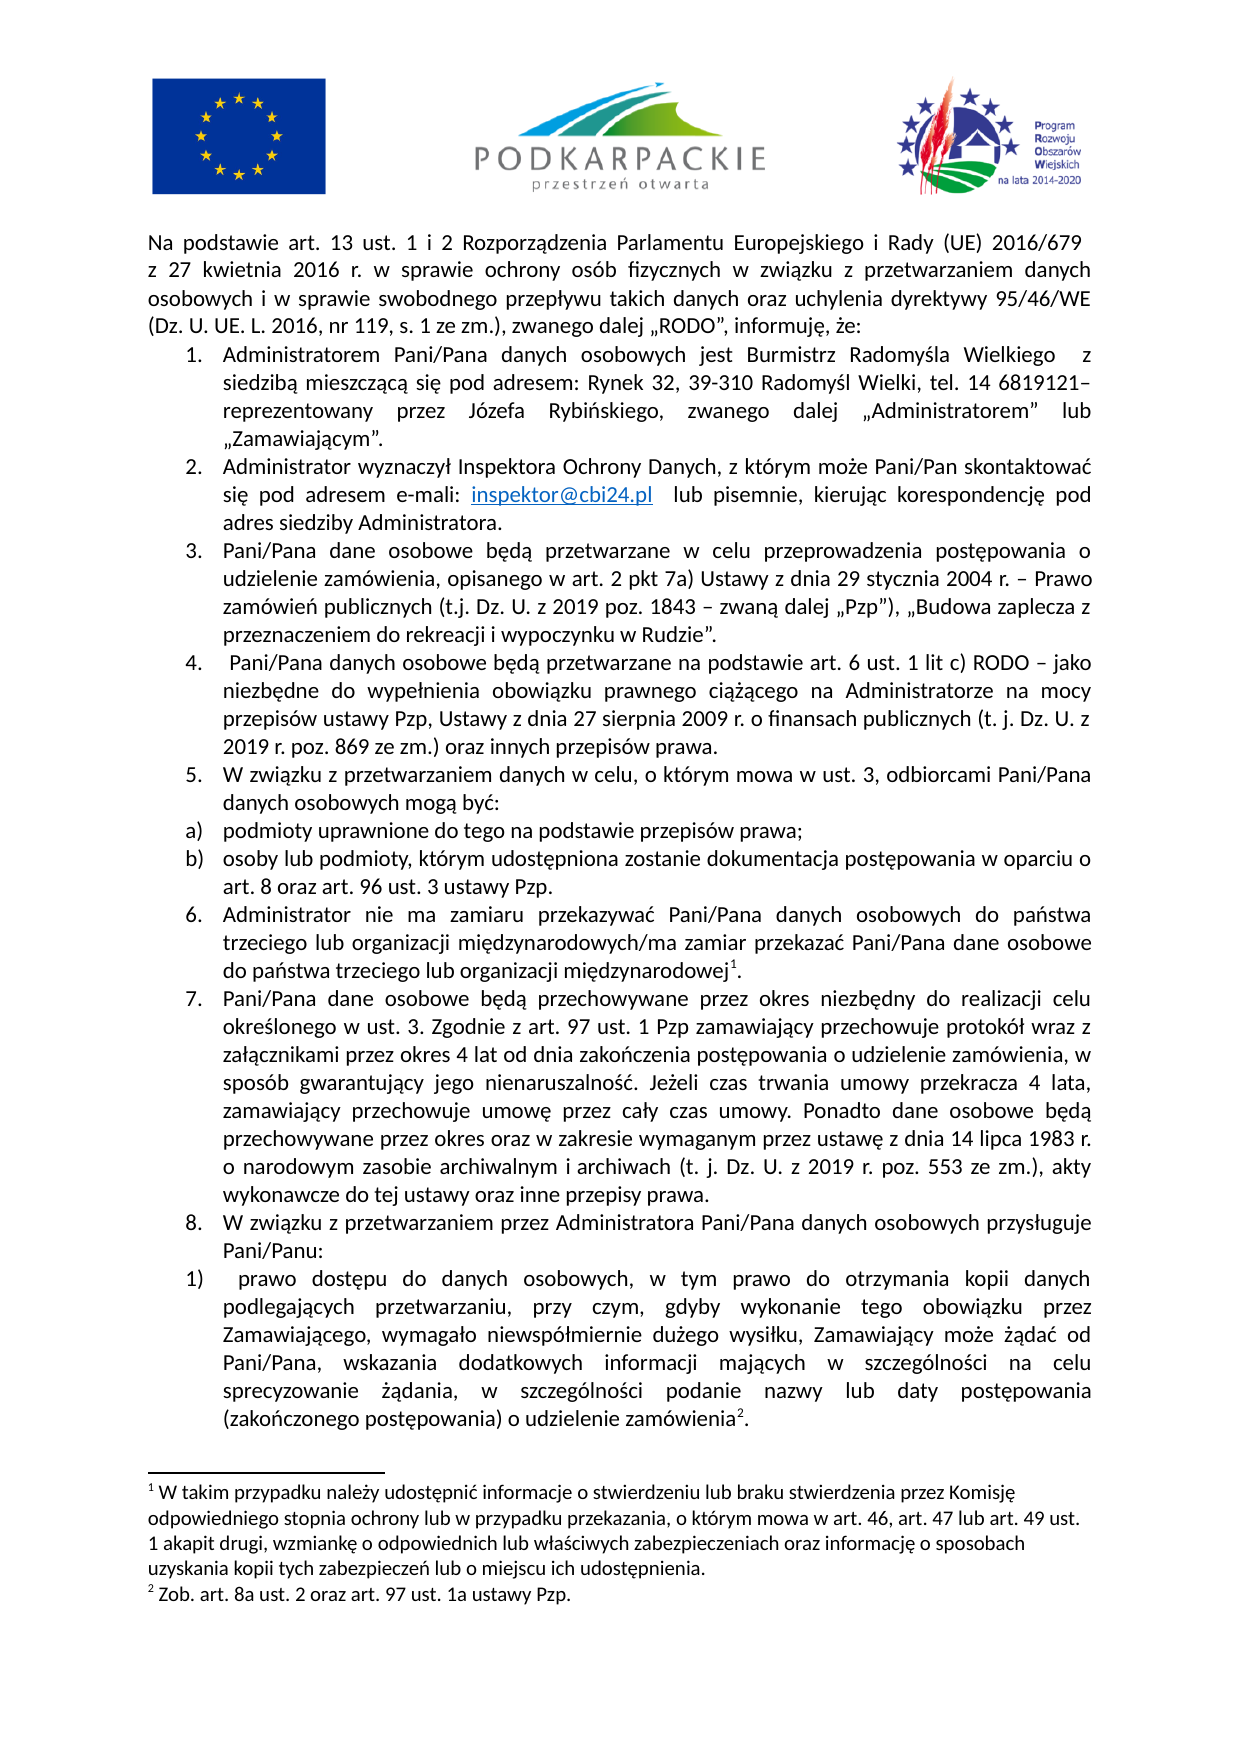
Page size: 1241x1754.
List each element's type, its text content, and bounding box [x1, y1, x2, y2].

list Administratorem Pani/Pana danych osobowych jest Burmistrz Radomyśla Wielkiego z siedzibą mieszczącą się pod adresem: Rynek 32, 39-310 Radomyśl Wielki, tel. 14 6819121– reprezentowany przez Józefa Rybińskiego, zwanego dalej „Administratorem” lub „Zamawiającym”. [185, 340, 1093, 452]
list Pani/Pana dane osobowe będą przechowywane przez okres niezbędny do realizacji celu określonego w ust. 3. Zgodnie z art. 97 ust. 1 Pzp zamawiający przechowuje protokół wraz z załącznikami przez okres 4 lat od dnia zakończenia postępowania o udzielenie zamówienia, w sposób gwarantujący jego nienaruszalność. Jeżeli czas trwania umowy przekracza 4 lata, zamawiający przechowuje umowę przez cały czas umowy. Ponadto dane osobowe będą przechowywane przez okres oraz w zakresie wymaganym przez ustawę z dnia 14 lipca 1983 r. o narodowym zasobie archiwalnym i archiwach (t. j. Dz. U. z 2019 r. poz. 553 ze zm.), akty wykonawcze do tej ustawy oraz inne przepisy prawa. [185, 984, 1093, 1208]
list Administrator wyznaczył Inspektora Ochrony Danych, z którym może Pani/Pan skontaktować się pod adresem e-mali: inspektor@cbi24.pl lub pisemnie, kierując korespondencję pod adres siedziby Administratora. [185, 452, 1093, 536]
list W związku z przetwarzaniem danych w celu, o którym mowa w ust. 3, odbiorcami Pani/Pana danych osobowych mogą być: [185, 760, 1093, 816]
list osoby lub podmioty, którym udostępniona zostanie dokumentacja postępowania w oparciu o art. 8 oraz art. 96 ust. 3 ustawy Pzp. [185, 844, 1093, 900]
list prawo dostępu do danych osobowych, w tym prawo do otrzymania kopii danych podlegających przetwarzaniu, przy czym, gdyby wykonanie tego obowiązku przez Zamawiającego, wymagało niewspółmiernie dużego wysiłku, Zamawiający może żądać od Pani/Pana, wskazania dodatkowych informacji mających w szczególności na celu sprecyzowanie żądania, w szczególności podanie nazwy lub daty postępowania (zakończonego postępowania) o udzielenie zamówienia. [185, 1264, 1093, 1432]
list Pani/Pana danych osobowe będą przetwarzane na podstawie art. 6 ust. 1 lit c) RODO – jako niezbędne do wypełnienia obowiązku prawnego ciążącego na Administratorze na mocy przepisów ustawy Pzp, Ustawy z dnia 27 sierpnia 2009 r. o finansach publicznych (t. j. Dz. U. z 2019 r. poz. 869 ze zm.) oraz innych przepisów prawa. [185, 648, 1093, 760]
list W związku z przetwarzaniem przez Administratora Pani/Pana danych osobowych przysługuje Pani/Panu: [185, 1208, 1093, 1264]
picture [147, 73, 1093, 200]
list Pani/Pana dane osobowe będą przetwarzane w celu przeprowadzenia postępowania o udzielenie zamówienia, opisanego w art. 2 pkt 7a) Ustawy z dnia 29 stycznia 2004 r. – Prawo zamówień publicznych (t.j. Dz. U. z 2019 poz. 1843 – zwaną dalej „Pzp”), „Budowa zaplecza z przeznaczeniem do rekreacji i wypoczynku w Rudzie”. [185, 536, 1093, 648]
text Na podstawie art. 13 ust. 1 i 2 Rozporządzenia Parlamentu Europejskiego i Rady (UE) 2016/679 z 27 kwietnia 2016 r. w sprawie ochrony osób fizycznych w związku z przetwarzaniem danych osobowych i w sprawie swobodnego przepływu takich danych oraz uchylenia dyrektywy 95/46/WE (Dz. U. UE. L. 2016, nr 119, s. 1 ze zm.), zwanego dalej „RODO”, informuję, że: [148, 228, 1093, 340]
list podmioty uprawnione do tego na podstawie przepisów prawa; [185, 816, 1093, 844]
list Administrator nie ma zamiaru przekazywać Pani/Pana danych osobowych do państwa trzeciego lub organizacji międzynarodowych/ma zamiar przekazać Pani/Pana dane osobowe do państwa trzeciego lub organizacji międzynarodowej. [185, 900, 1093, 984]
